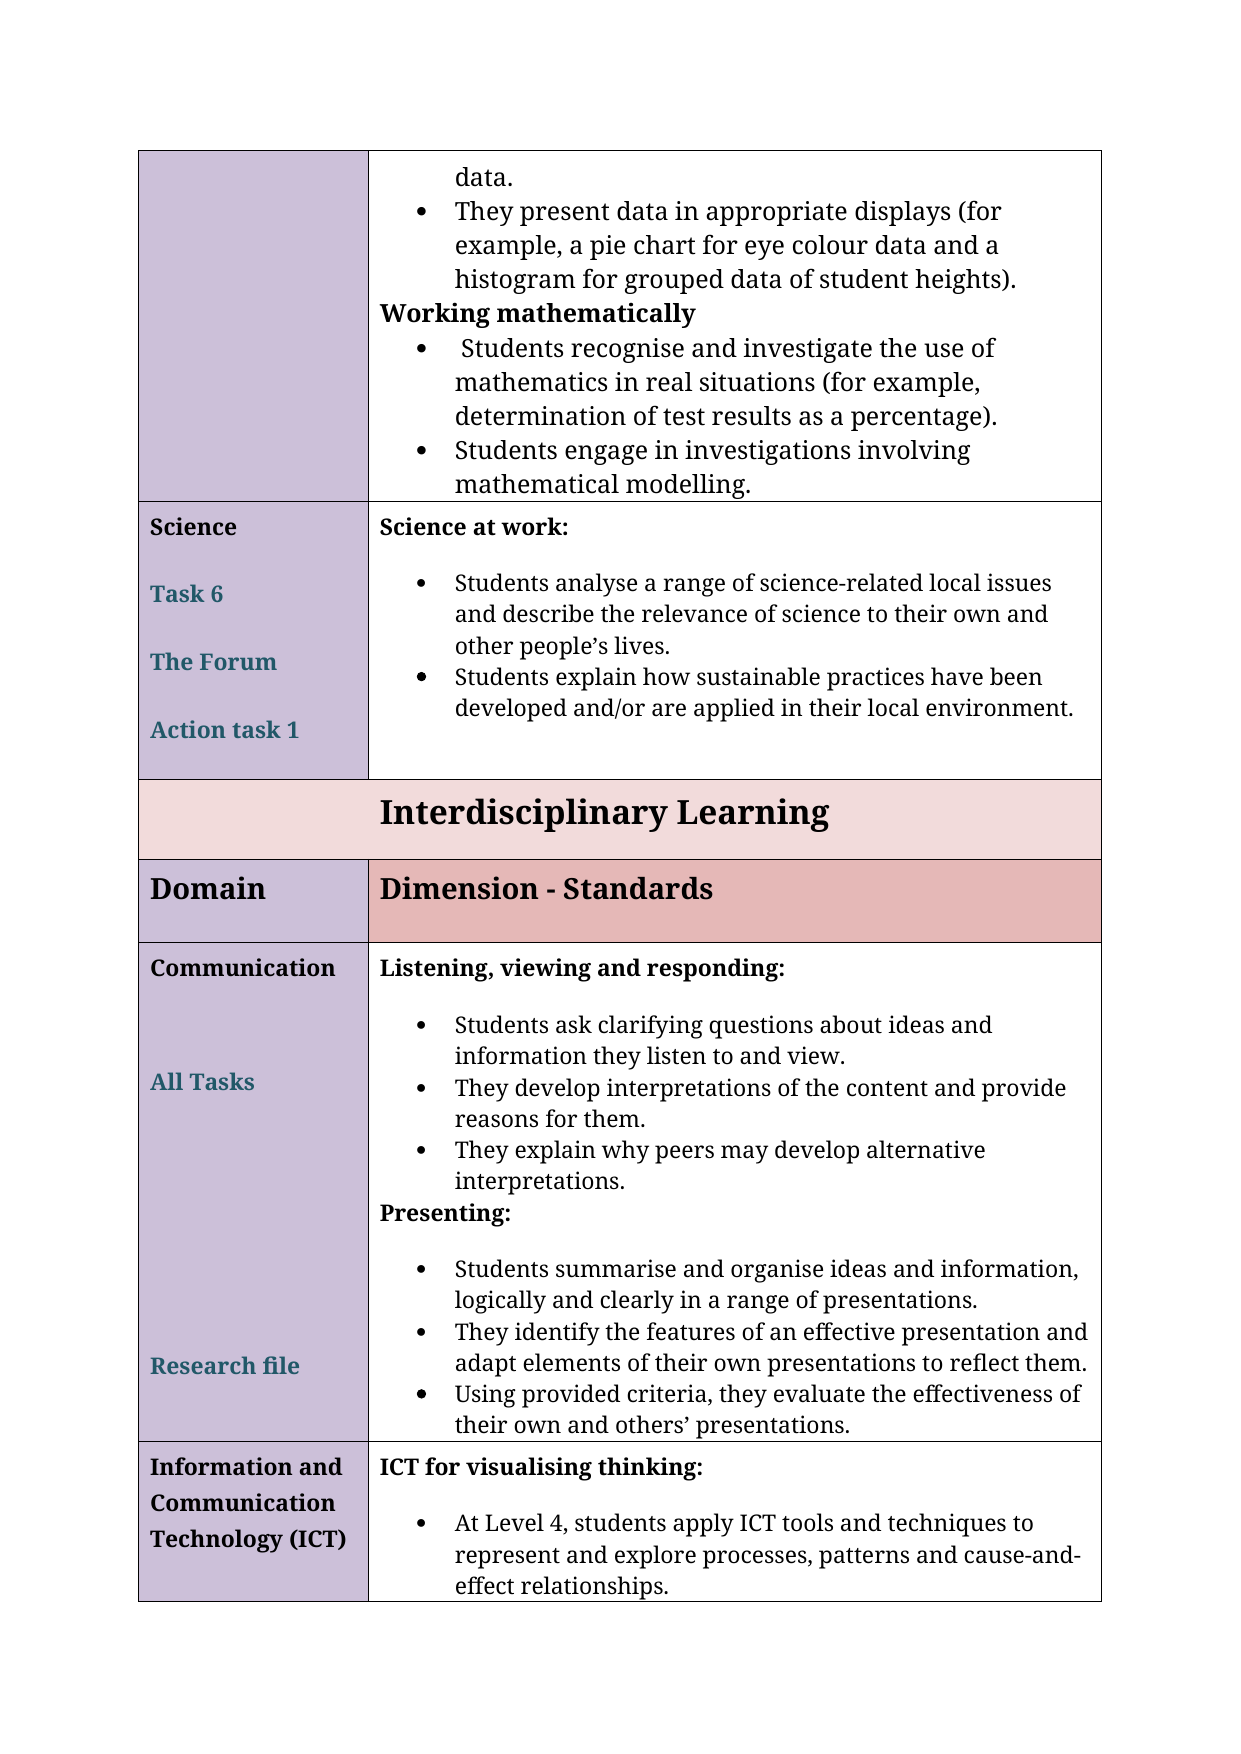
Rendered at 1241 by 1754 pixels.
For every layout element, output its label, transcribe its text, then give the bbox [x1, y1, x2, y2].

table_cell [139, 780, 368, 859]
table_cell Domain [139, 860, 368, 942]
table_cell Listening, viewing and responding: Students ask clarifying questions about ideas and information they listen to and view. They develop interpretations of the content and provide reasons for them. They explain why peers may develop alternative interpretations. Presenting: Students summarise and organise ideas and information, logically and clearly in a range of presentations. They identify the features of an effective presentation and adapt elements of their own presentations to reflect them. Using provided criteria, they evaluate the effectiveness of their own and others’ presentations. [369, 943, 1101, 1441]
table_cell Dimension - Standards [369, 860, 1101, 942]
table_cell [139, 151, 368, 501]
table_cell Communication All Tasks Research file [139, 943, 368, 1441]
table_cell Science Task 6 The Forum Action task 1 [139, 502, 368, 779]
table_cell Interdisciplinary Learning [368, 780, 1101, 859]
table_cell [139, 1442, 368, 1601]
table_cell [369, 1442, 1101, 1601]
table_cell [369, 151, 1101, 501]
table_cell Science at work: Students analyse a range of science-related local issues and describe the relevance of science to their own and other people’s lives. Students explain how sustainable practices have been developed and/or are applied in their local environment. [369, 502, 1101, 779]
